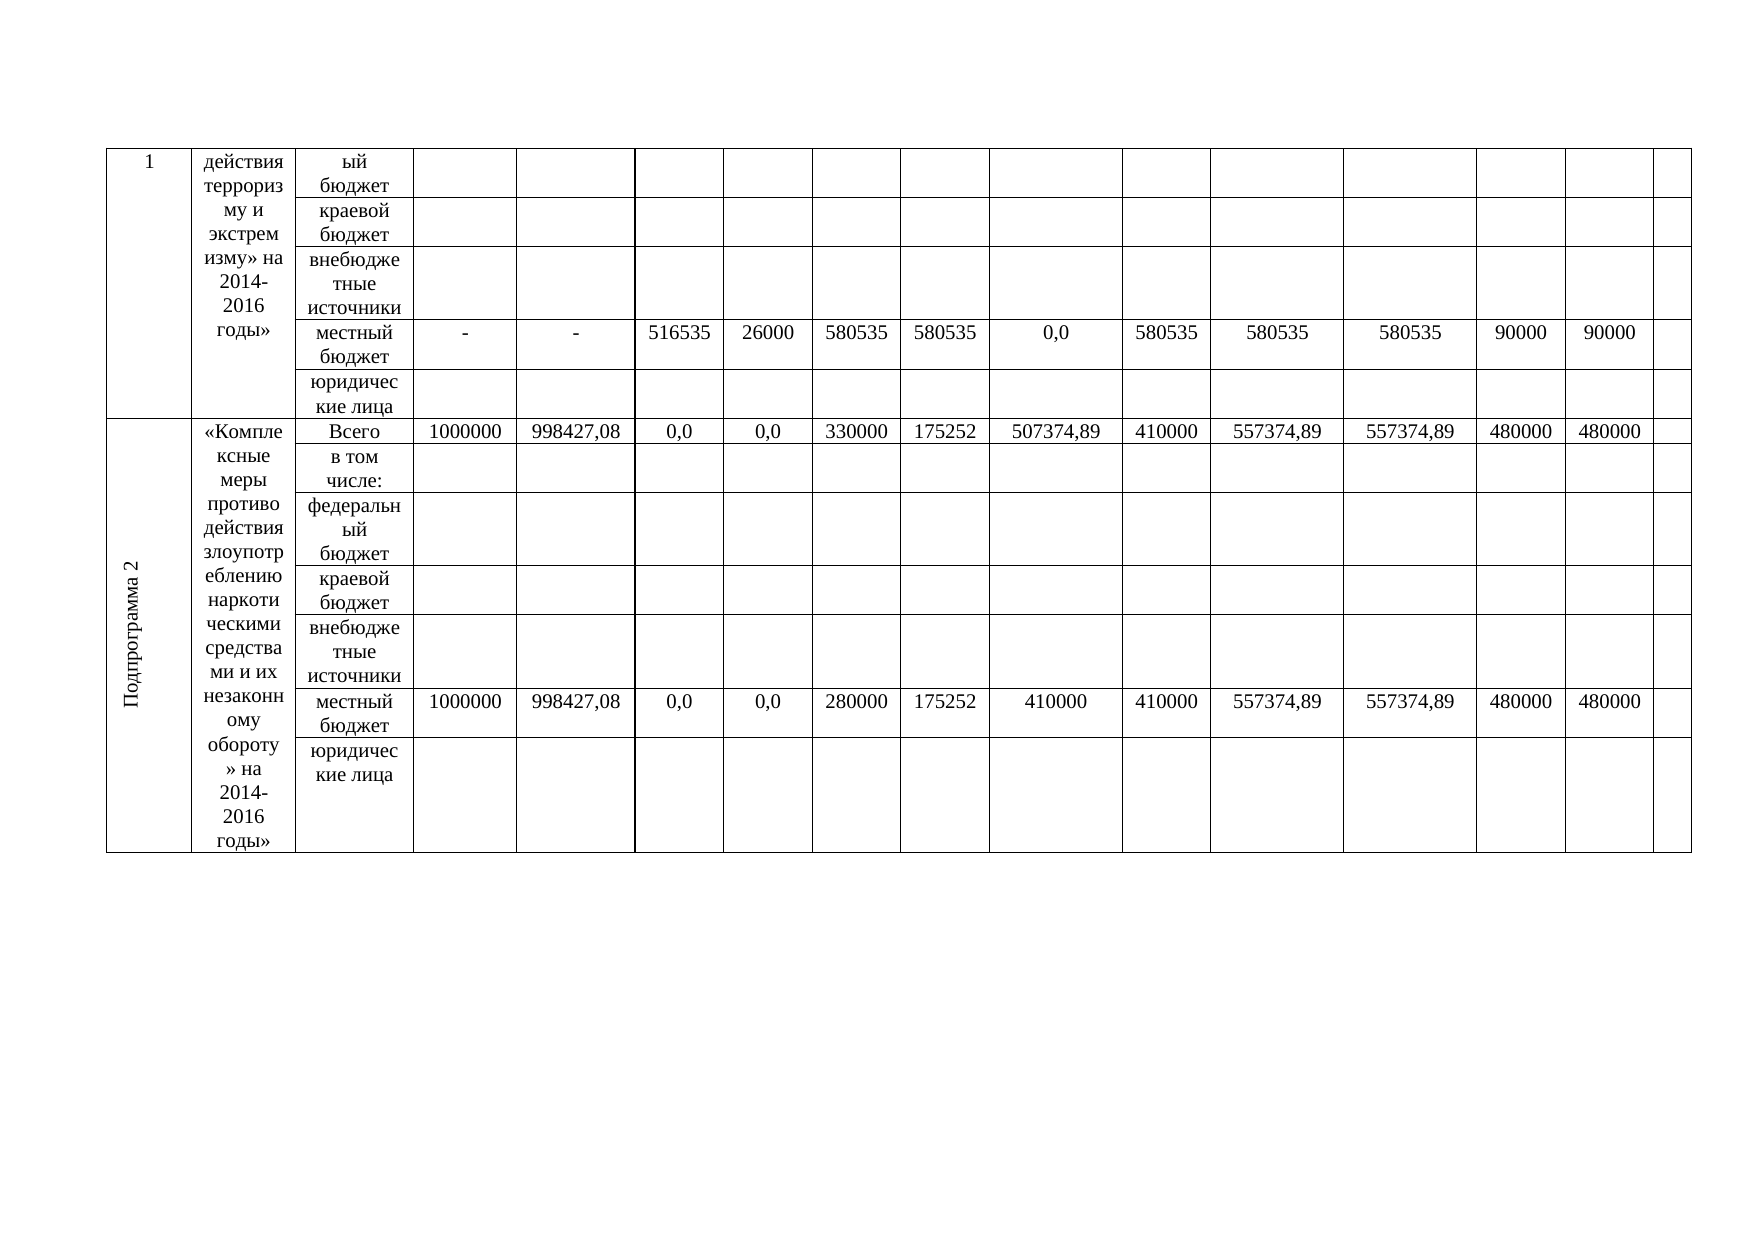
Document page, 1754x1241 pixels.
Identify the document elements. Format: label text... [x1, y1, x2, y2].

table_cell [1344, 615, 1476, 687]
table_cell Всего [296, 419, 413, 443]
table_cell внебюджетные источники [296, 615, 413, 687]
table_cell [1566, 370, 1653, 418]
table_cell [724, 198, 812, 246]
table_cell [517, 493, 634, 565]
table_cell 90000 [1566, 320, 1653, 368]
table_cell [414, 615, 516, 687]
table_cell [990, 738, 1122, 852]
table_cell [1211, 149, 1343, 197]
table_cell местный бюджет [296, 689, 413, 737]
table_cell [724, 370, 812, 418]
table_cell [1344, 247, 1476, 319]
table_cell 280000 [813, 689, 900, 737]
table_cell 516535 [636, 320, 723, 368]
table_cell [724, 615, 812, 687]
table_cell [1654, 738, 1691, 852]
table_cell [813, 566, 900, 614]
table_cell [1211, 738, 1343, 852]
table_cell [636, 149, 723, 197]
table_cell 330000 [813, 419, 900, 443]
table_cell [517, 738, 634, 852]
table_cell [813, 444, 900, 492]
table_cell [1344, 198, 1476, 246]
table_cell [813, 738, 900, 852]
table_cell [1123, 615, 1210, 687]
table_cell юридические лица [296, 370, 413, 418]
table_cell Подпрограмма 2 [107, 419, 191, 852]
table_cell юридические лица [296, 738, 413, 852]
table_cell [1344, 493, 1476, 565]
table_cell 557374,89 [1211, 419, 1343, 443]
table_cell 557374,89 [1344, 689, 1476, 737]
table_cell [724, 493, 812, 565]
table_cell [517, 149, 634, 197]
table_cell [1123, 247, 1210, 319]
table_cell 0,0 [636, 689, 723, 737]
table_cell 1000000 [414, 419, 516, 443]
table_cell [636, 493, 723, 565]
table_cell [636, 370, 723, 418]
table_cell [517, 566, 634, 614]
table_cell [414, 738, 516, 852]
table_cell 998427,08 [517, 419, 634, 443]
table_cell [1566, 493, 1653, 565]
table_cell [1477, 149, 1565, 197]
table_cell [901, 566, 989, 614]
table_cell 507374,89 [990, 419, 1122, 443]
table_cell [636, 738, 723, 852]
table_cell [636, 198, 723, 246]
table_cell [1123, 566, 1210, 614]
table_cell 26000 [724, 320, 812, 368]
table_cell [1654, 444, 1691, 492]
table_cell [1211, 370, 1343, 418]
table_cell [636, 615, 723, 687]
table_cell [517, 247, 634, 319]
table_cell [1211, 566, 1343, 614]
table_cell [901, 615, 989, 687]
table_cell [901, 493, 989, 565]
table_cell 998427,08 [517, 689, 634, 737]
table_cell [1344, 444, 1476, 492]
table_cell [813, 198, 900, 246]
table_cell [1654, 198, 1691, 246]
table_cell [901, 444, 989, 492]
table_cell федеральный бюджет [296, 493, 413, 565]
table_cell 175252 [901, 689, 989, 737]
table_cell [1211, 247, 1343, 319]
table_cell [1211, 615, 1343, 687]
table_cell 410000 [990, 689, 1122, 737]
table_cell [901, 738, 989, 852]
table_cell [1654, 370, 1691, 418]
table_cell [990, 149, 1122, 197]
table_cell [636, 566, 723, 614]
table_cell [1566, 444, 1653, 492]
table_cell 410000 [1123, 689, 1210, 737]
table_cell [414, 493, 516, 565]
table_cell - [414, 320, 516, 368]
table_cell [636, 444, 723, 492]
table_cell [414, 444, 516, 492]
table_cell [1566, 149, 1653, 197]
table_cell [901, 370, 989, 418]
table_cell [1654, 320, 1691, 368]
table_cell [1566, 198, 1653, 246]
table_cell 580535 [1211, 320, 1343, 368]
table_cell [813, 149, 900, 197]
table_cell [1123, 493, 1210, 565]
table_cell [1123, 149, 1210, 197]
table_cell [1654, 689, 1691, 737]
table_cell [1123, 370, 1210, 418]
table_cell [414, 149, 516, 197]
table_cell [1123, 738, 1210, 852]
table_cell [990, 566, 1122, 614]
table_cell местный бюджет [296, 320, 413, 368]
table_cell «Комплексные меры противодействия злоупотреблению наркотическими средствами и их незаконному обороту» на 2014-2016 годы» [192, 419, 295, 852]
table_cell [414, 198, 516, 246]
table_cell [414, 370, 516, 418]
table_cell 0,0 [724, 689, 812, 737]
table_cell 1000000 [414, 689, 516, 737]
table_cell [990, 198, 1122, 246]
table_cell [901, 198, 989, 246]
table_cell [901, 149, 989, 197]
table_cell [1211, 198, 1343, 246]
table_cell [813, 370, 900, 418]
table_cell [1211, 444, 1343, 492]
table_cell [636, 247, 723, 319]
table_cell [1344, 738, 1476, 852]
table_cell 557374,89 [1344, 419, 1476, 443]
table_cell [1654, 493, 1691, 565]
table_cell 480000 [1477, 419, 1565, 443]
table_cell 480000 [1566, 689, 1653, 737]
table_cell [1211, 493, 1343, 565]
table_cell [990, 493, 1122, 565]
table_cell [990, 444, 1122, 492]
table_cell [813, 615, 900, 687]
table_cell [724, 149, 812, 197]
table_cell [1654, 419, 1691, 443]
table_cell [1344, 370, 1476, 418]
table_cell [517, 198, 634, 246]
table_cell - [517, 320, 634, 368]
table_cell [1654, 615, 1691, 687]
table_cell [724, 738, 812, 852]
table_cell [1566, 738, 1653, 852]
table_cell внебюджетные источники [296, 247, 413, 319]
table_cell [724, 566, 812, 614]
table_cell 0,0 [636, 419, 723, 443]
table_cell [517, 370, 634, 418]
table_cell [517, 444, 634, 492]
table_cell [1477, 566, 1565, 614]
table_cell [1477, 615, 1565, 687]
table_cell [901, 247, 989, 319]
table_cell [1477, 370, 1565, 418]
table_cell [1566, 566, 1653, 614]
table_cell [1654, 566, 1691, 614]
table_cell краевой бюджет [296, 198, 413, 246]
table_cell 580535 [813, 320, 900, 368]
table_cell [1477, 444, 1565, 492]
table_cell [1654, 149, 1691, 197]
table_cell 480000 [1477, 689, 1565, 737]
table_cell 90000 [1477, 320, 1565, 368]
table_cell 557374,89 [1211, 689, 1343, 737]
table_cell [1566, 247, 1653, 319]
table_cell федеральный бюджет [296, 149, 413, 197]
table_cell [813, 247, 900, 319]
table_cell [990, 247, 1122, 319]
table_cell краевой бюджет [296, 566, 413, 614]
table_cell [1477, 493, 1565, 565]
table_cell [1477, 738, 1565, 852]
table_cell [724, 247, 812, 319]
table_cell [813, 493, 900, 565]
table_cell [1344, 149, 1476, 197]
table_cell [990, 370, 1122, 418]
table_cell [990, 615, 1122, 687]
table_cell 480000 [1566, 419, 1653, 443]
table_cell [1477, 198, 1565, 246]
table_cell [1566, 615, 1653, 687]
table_cell 580535 [1123, 320, 1210, 368]
table_cell [414, 566, 516, 614]
table_cell 175252 [901, 419, 989, 443]
table_cell [414, 247, 516, 319]
table_cell [1344, 566, 1476, 614]
table_cell 0,0 [724, 419, 812, 443]
table_cell 410000 [1123, 419, 1210, 443]
table_cell 580535 [901, 320, 989, 368]
table_cell [724, 444, 812, 492]
table_cell [1477, 247, 1565, 319]
table_cell 580535 [1344, 320, 1476, 368]
table_cell [1654, 247, 1691, 319]
table_cell 0,0 [990, 320, 1122, 368]
table_cell [1123, 444, 1210, 492]
table_cell [1123, 198, 1210, 246]
table_cell в том числе: [296, 444, 413, 492]
table_cell [517, 615, 634, 687]
